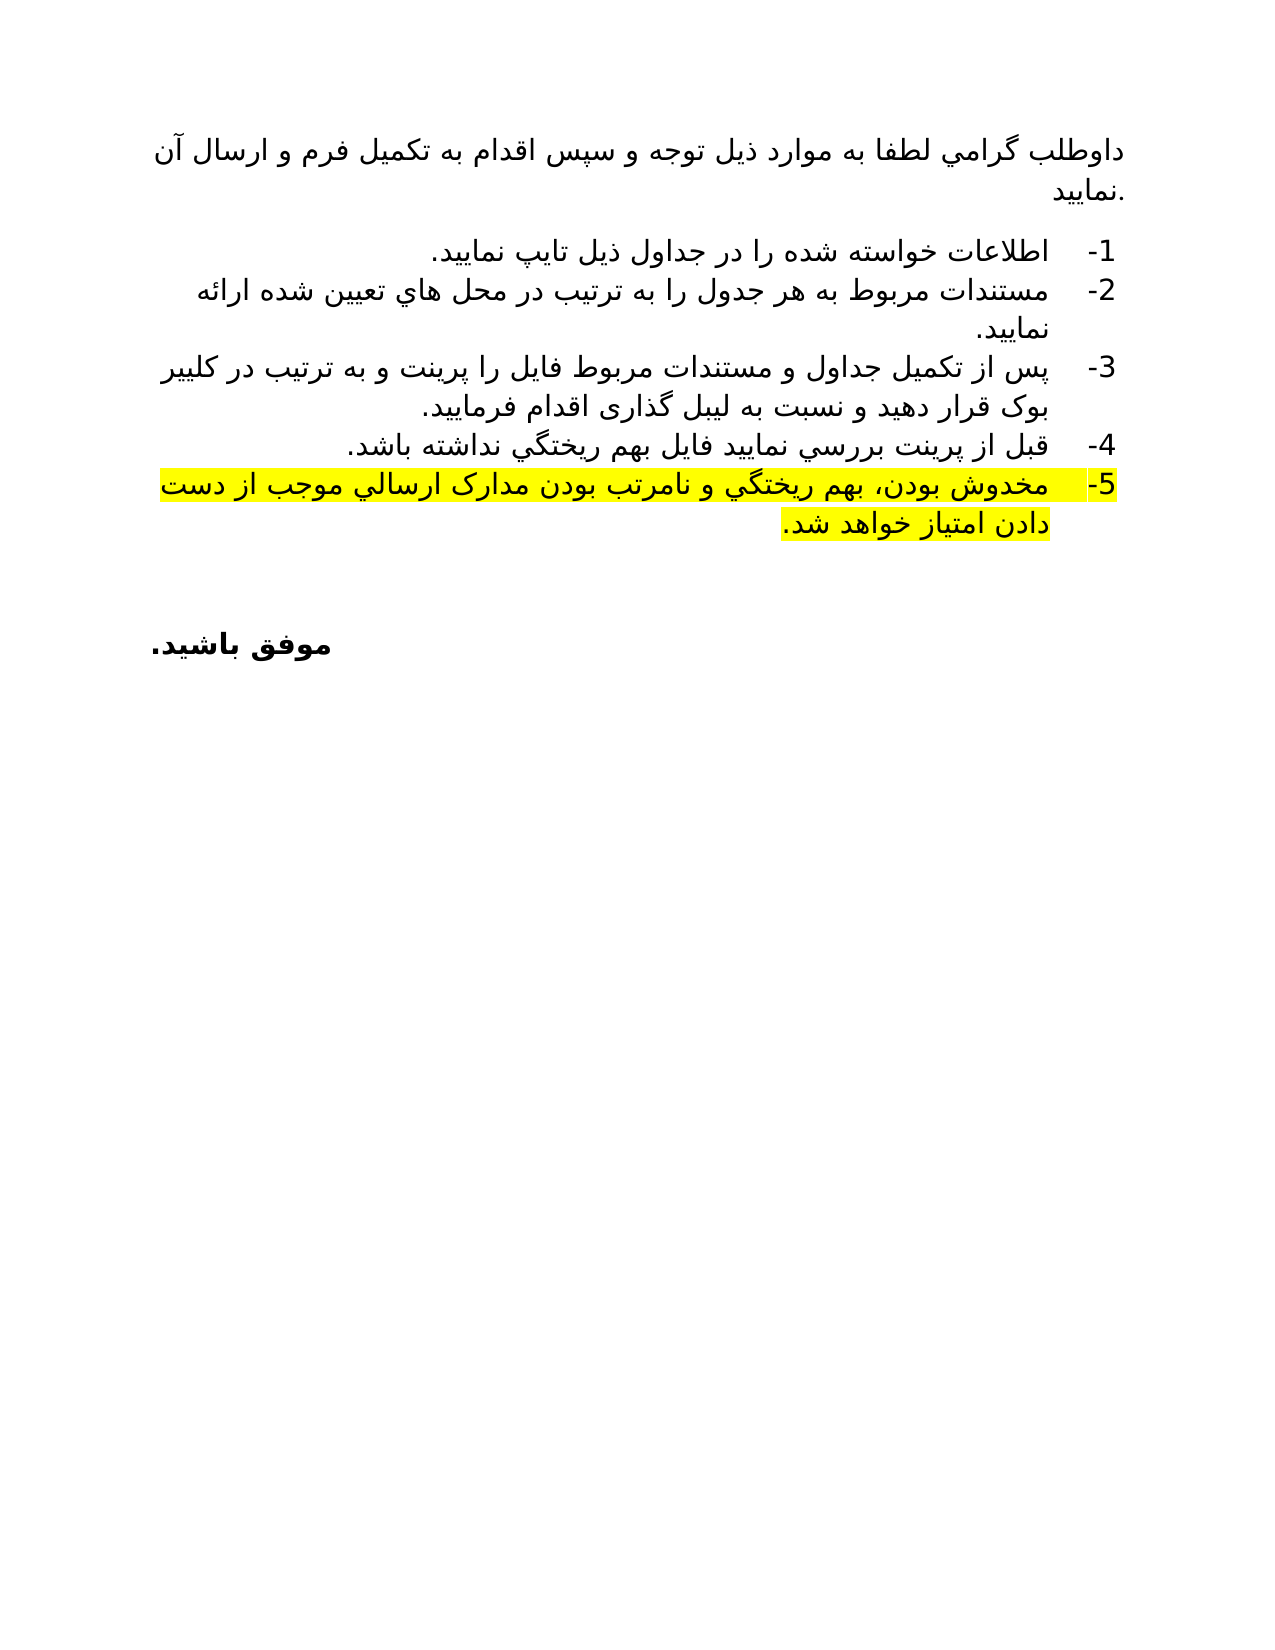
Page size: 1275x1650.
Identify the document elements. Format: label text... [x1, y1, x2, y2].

list مخدوش بودن، بهم ريختگي و نامرتب بودن مدارک ارسالي موجب از دست دادن امتياز خواهد شد. [150, 468, 1087, 541]
list مستندات مربوط به هر جدول را به ترتيب در محل هاي تعيين شده ارائه نماييد. [150, 273, 1087, 346]
list پس از تکميل جداول و مستندات مربوط فايل را پرینت و به ترتیب در کلییر بوک قرار دهید و نسبت به لیبل گذاری اقدام فرمایید. [150, 351, 1087, 424]
list اطلاعات خواسته شده را در جداول ذيل تايپ نماييد. [150, 234, 1087, 268]
list موفق باشید. [150, 627, 1050, 661]
text داوطلب گرامي لطفا به موارد ذيل توجه و سپس اقدام به تکميل فرم و ارسال آن نماييد. [150, 133, 1125, 208]
list قبل از پرینت بررسي نماييد فايل بهم ريختگي نداشته باشد. [150, 429, 1087, 463]
